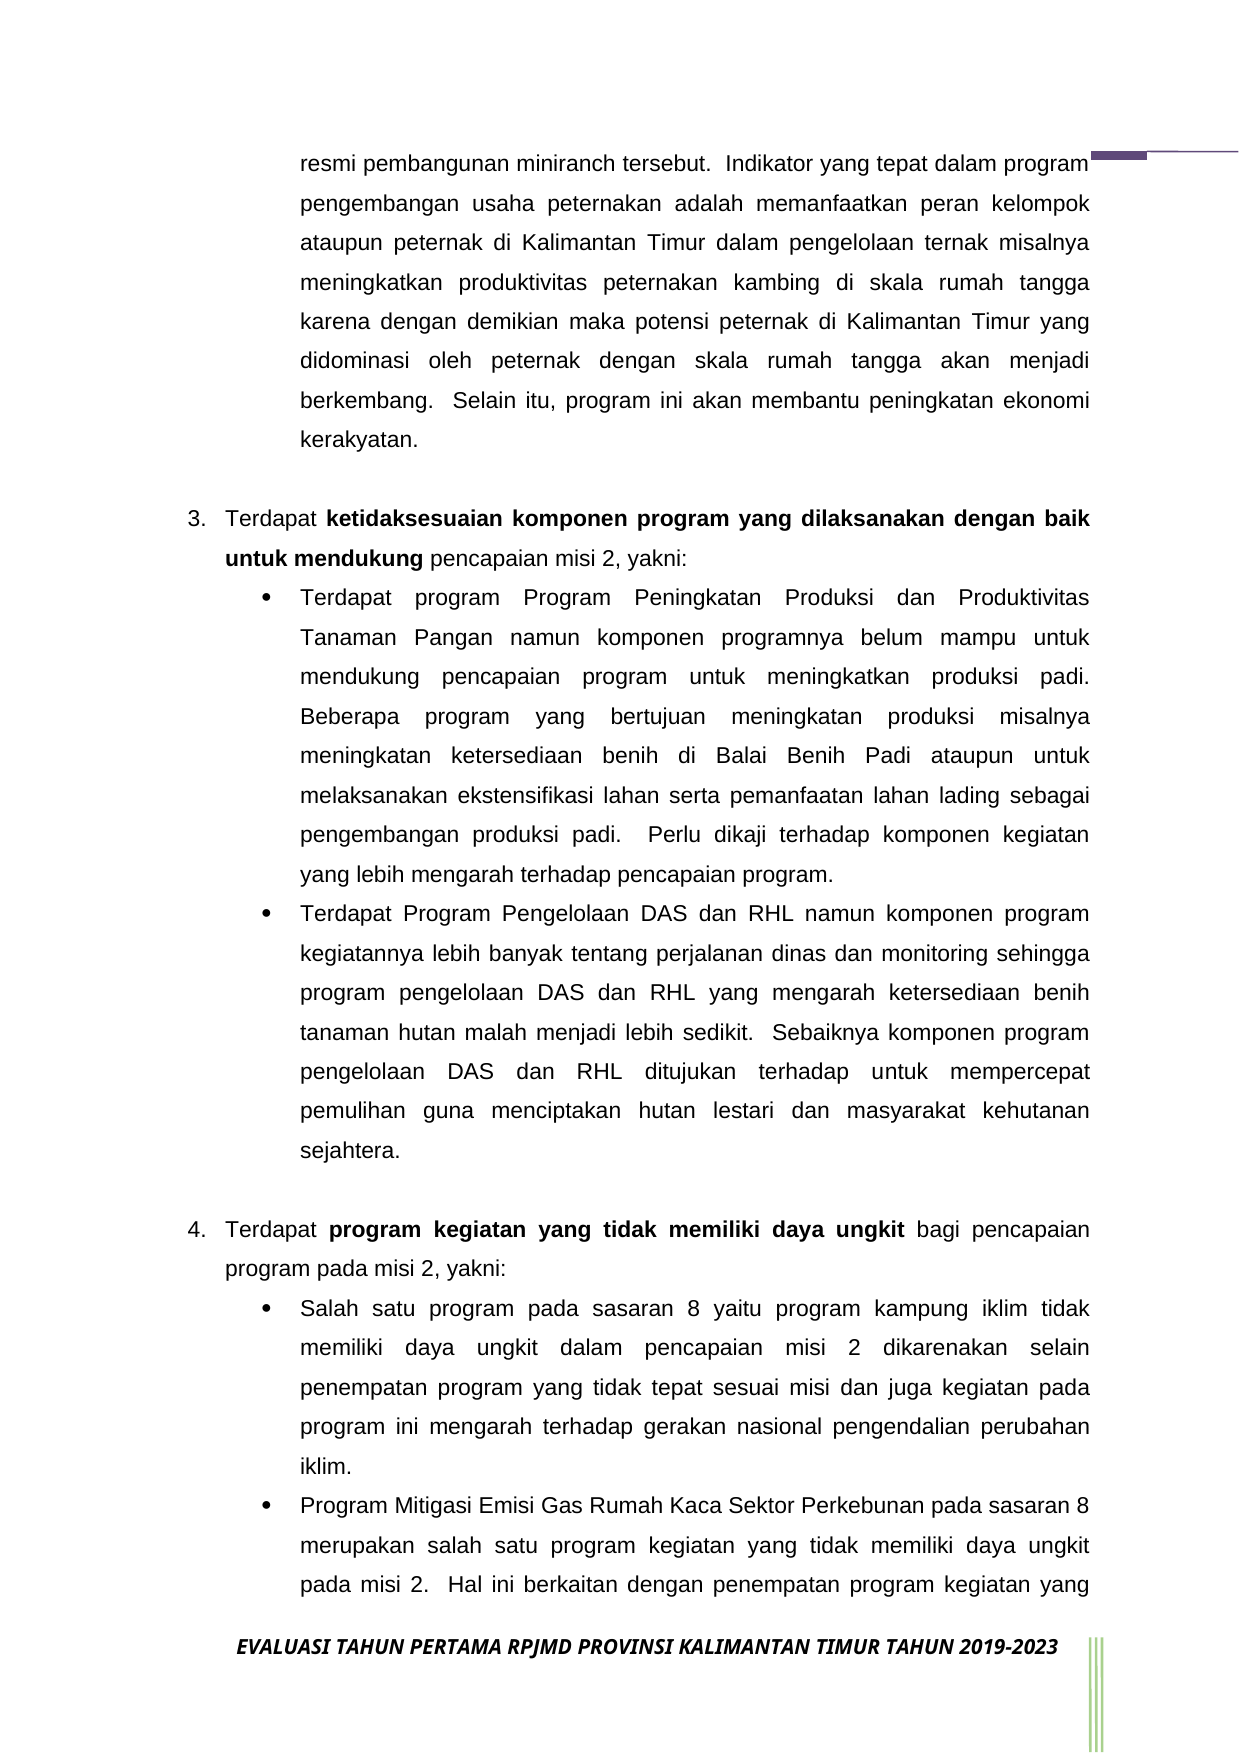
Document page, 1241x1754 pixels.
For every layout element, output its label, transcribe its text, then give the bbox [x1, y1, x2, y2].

list Terdapat program kegiatan yang tidak memiliki daya ungkit bagi pencapaian program pada misi 2, yakni: [187, 1216, 1090, 1282]
list Terdapat Program Pengelolaan DAS dan RHL namun komponen program kegiatannya lebih banyak tentang perjalanan dinas dan monitoring sehingga program pengelolaan DAS dan RHL yang mengarah ketersediaan benih tanaman hutan malah menjadi lebih sedikit. Sebaiknya komponen program pengelolaan DAS dan RHL ditujukan terhadap untuk mempercepat pemulihan guna menciptakan hutan lestari dan masyarakat kehutanan sejahtera. [262, 900, 1090, 1163]
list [262, 150, 1090, 453]
list Terdapat program Program Peningkatan Produksi dan Produktivitas Tanaman Pangan namun komponen programnya belum mampu untuk mendukung pencapaian program untuk meningkatkan produksi padi. Beberapa program yang bertujuan meningkatan produksi misalnya meningkatan ketersediaan benih di Balai Benih Padi ataupun untuk melaksanakan ekstensifikasi lahan serta pemanfaatan lahan lading sebagai pengembangan produksi padi. Perlu dikaji terhadap komponen kegiatan yang lebih mengarah terhadap pencapaian program. [262, 584, 1090, 887]
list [262, 1492, 1090, 1598]
list Terdapat ketidaksesuaian komponen program yang dilaksanakan dengan baik untuk mendukung pencapaian misi 2, yakni: [187, 505, 1090, 571]
list Salah satu program pada sasaran 8 yaitu program kampung iklim tidak memiliki daya ungkit dalam pencapaian misi 2 dikarenakan selain penempatan program yang tidak tepat sesuai misi dan juga kegiatan pada program ini mengarah terhadap gerakan nasional pengendalian perubahan iklim. [262, 1295, 1090, 1479]
